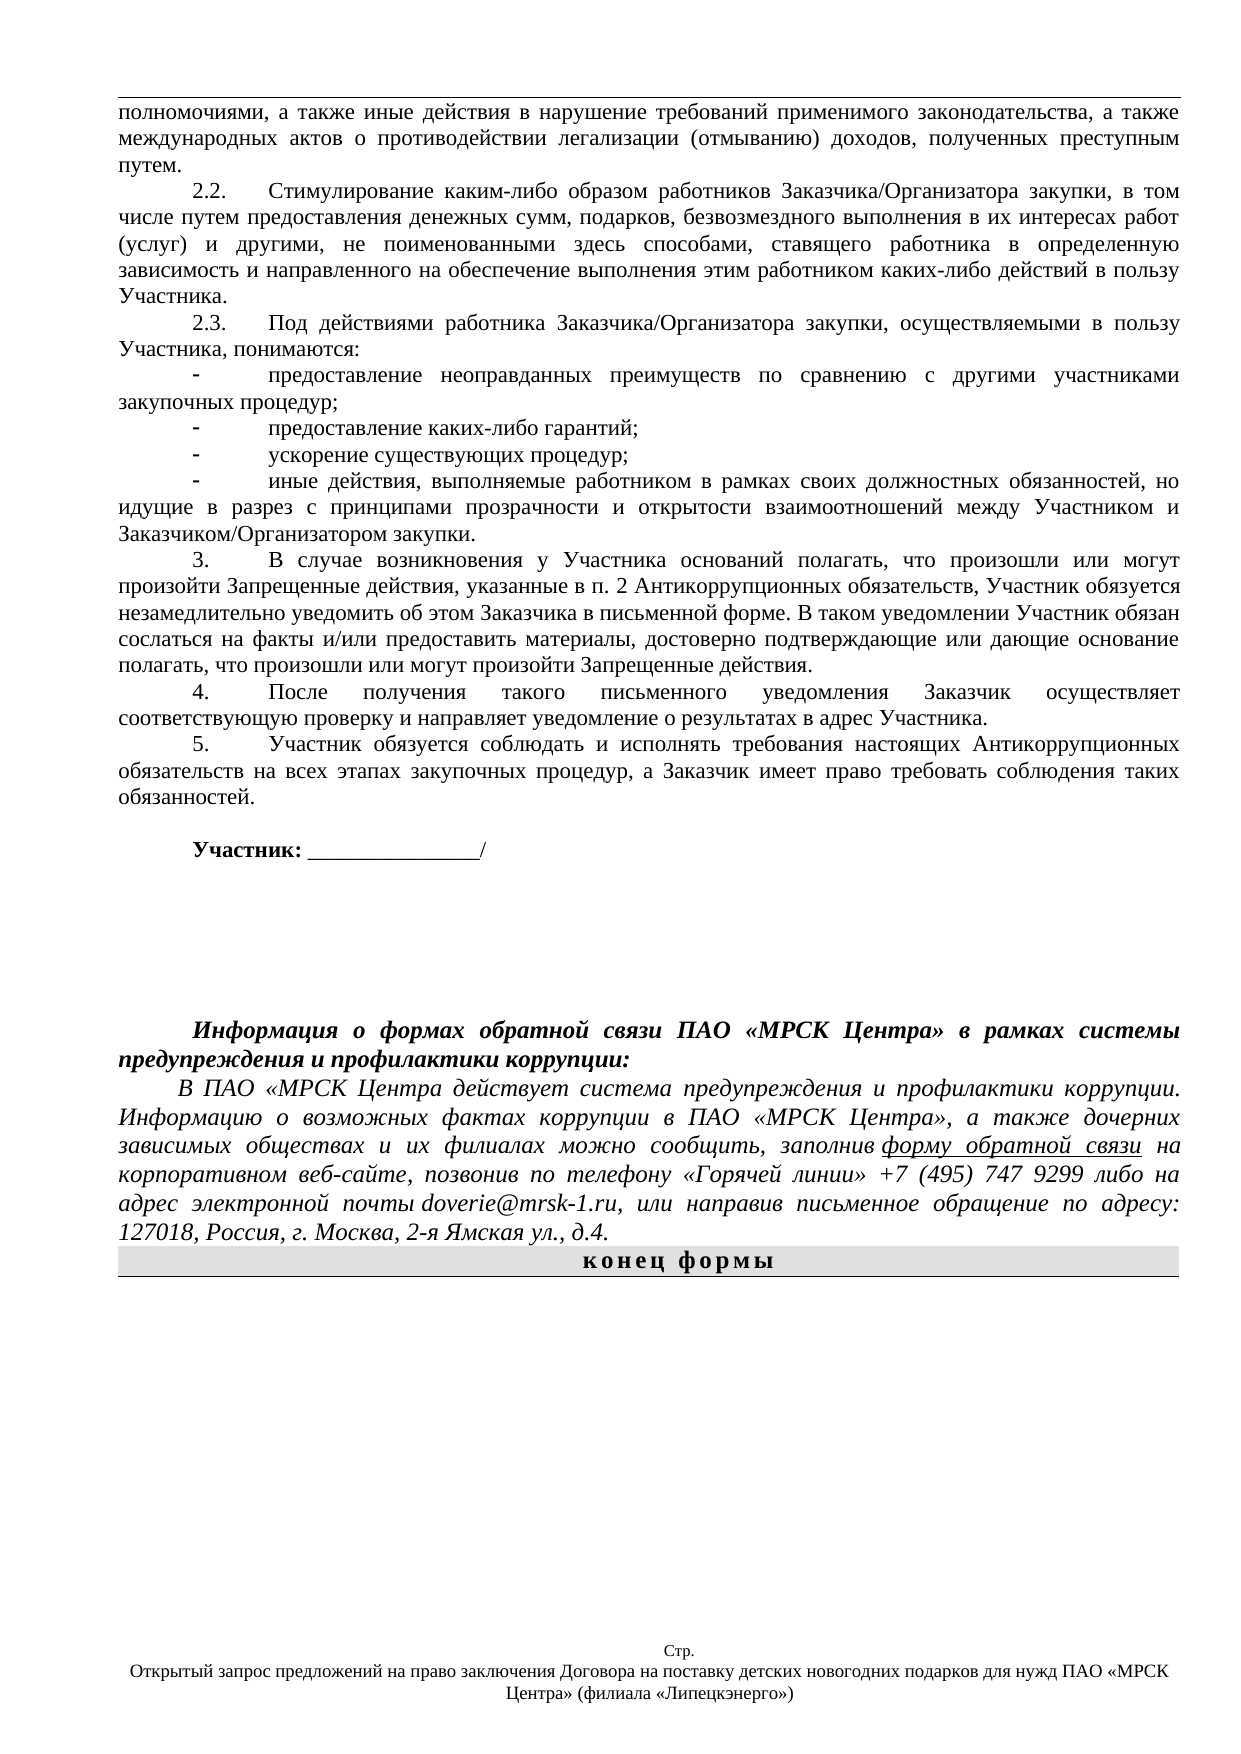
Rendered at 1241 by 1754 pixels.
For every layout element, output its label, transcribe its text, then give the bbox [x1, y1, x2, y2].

text В ПАО «МРСК Центра действует система предупреждения и профилактики коррупции. Информацию о возможных фактах коррупции в ПАО «МРСК Центра», а также дочерних зависимых обществах и их филиалах можно сообщить, заполнив форму обратной связи на корпоративном веб-сайте, позвонив по телефону «Горячей линии» +7 (495) 747 9299 либо на адрес электронной почты doverie@mrsk-1.ru, или направив письменное обращение по адресу: 127018, Россия, г. Москва, 2-я Ямская ул., д.4. [415, 1188, 1181, 1246]
text конец формы [118, 1246, 1179, 1276]
text Участник: _______________/ [118, 836, 1181, 862]
text В ПАО «МРСК Центра действует система предупреждения и профилактики коррупции. Информацию о возможных фактах коррупции в ПАО «МРСК Центра», а также дочерних зависимых обществах и их филиалах можно сообщить, заполнив форму обратной связи на корпоративном веб-сайте, позвонив по телефону «Горячей линии» +7 (495) 747 9299 либо на адрес электронной почты doverie@mrsk-1.ru, или направив письменное обращение по адресу: 127018, Россия, г. Москва, 2-я Ямская ул., д.4. [118, 1073, 1181, 1102]
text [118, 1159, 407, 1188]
list иные действия, выполняемые работником в рамках своих должностных обязанностей, но идущие в разрез с принципами прозрачности и открытости взаимоотношений между Участником и Заказчиком/Организатором закупки. [118, 467, 1181, 546]
list После получения такого письменного уведомления Заказчик осуществляет соответствующую проверку и направляет уведомление о результатах в адрес Участника. [118, 678, 1181, 731]
list В случае возникновения у Участника оснований полагать, что произошли или могут произойти Запрещенные действия, указанные в п. 2 Антикоррупционных обязательств, Участник обязуется незамедлительно уведомить об этом Заказчика в письменной форме. В таком уведомлении Участник обязан сослаться на факты и/или предоставить материалы, достоверно подтверждающие или дающие основание полагать, что произошли или могут произойти Запрещенные действия. [118, 546, 1181, 678]
list предоставление неоправданных преимуществ по сравнению с другими участниками закупочных процедур; [118, 362, 1181, 414]
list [118, 98, 1181, 177]
list Cтимулирование каким-либо образом работников Заказчика/Организатора закупки, в том числе путем предоставления денежных сумм, подарков, безвозмездного выполнения в их интересах работ (услуг) и другими, не поименованными здесь способами, ставящего работника в определенную зависимость и направленного на обеспечение выполнения этим работником каких-либо действий в пользу Участника. [118, 177, 1181, 309]
list Под действиями работника Заказчика/Организатора закупки, осуществляемыми в пользу Участника, понимаются: [118, 309, 1181, 362]
list Участник обязуется соблюдать и исполнять требования настоящих Антикоррупционных обязательств на всех этапах закупочных процедур, а Заказчик имеет право требовать соблюдения таких обязанностей. [118, 731, 1181, 809]
text Информация о формах обратной связи ПАО «МРСК Центра» в рамках системы предупреждения и профилактики коррупции: [118, 1016, 1181, 1073]
list предоставление каких-либо гарантий; [118, 414, 1181, 441]
list ускорение существующих процедур; [118, 441, 1181, 467]
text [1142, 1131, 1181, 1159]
